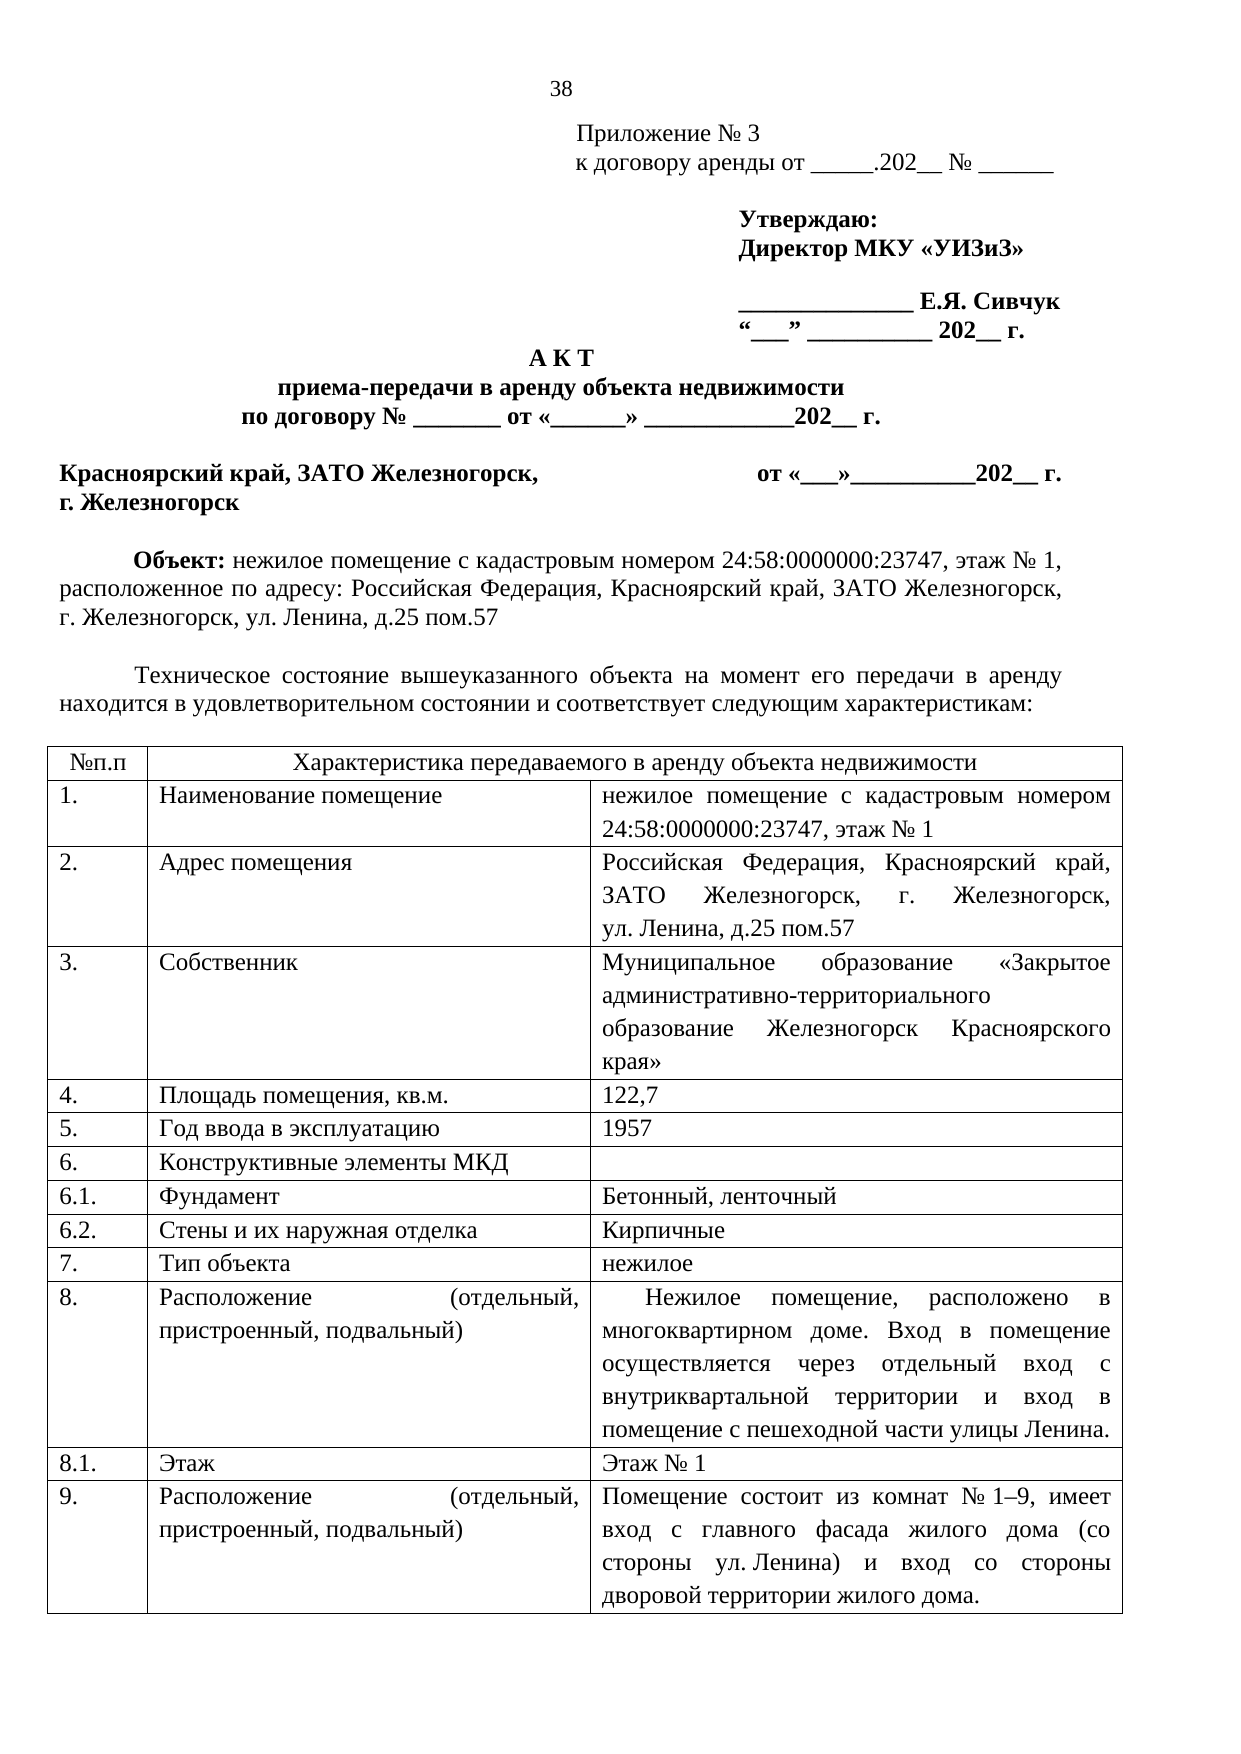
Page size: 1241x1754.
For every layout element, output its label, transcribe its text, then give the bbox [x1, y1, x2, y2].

table_cell 3. [48, 947, 147, 1079]
title по договору № _______ от «______» ____________202__ г. [59, 401, 1063, 430]
table_cell нежилое [591, 1248, 1122, 1281]
text “___” __________ 202__ г. [738, 315, 1063, 343]
table_cell 6. [48, 1147, 147, 1180]
table_cell 1. [48, 781, 147, 846]
table_cell Адрес помещения [148, 847, 590, 946]
table_cell Расположение (отдельный, пристроенный, подвальный) [148, 1481, 590, 1613]
table_cell 7. [48, 1248, 147, 1281]
table_cell Наименование помещение [148, 781, 590, 846]
table_cell Кирпичные [591, 1215, 1122, 1247]
text к договору аренды от _____.202__ № ______ [575, 147, 1063, 176]
table_cell Собственник [148, 947, 590, 1079]
table_cell 4. [48, 1080, 147, 1112]
table_header Характеристика передаваемого в аренду объекта недвижимости [148, 747, 1122, 779]
table_cell 122,7 [591, 1080, 1122, 1112]
table_cell Бетонный, ленточный [591, 1181, 1122, 1214]
table_cell 5. [48, 1113, 147, 1146]
table_cell 6.2. [48, 1215, 147, 1247]
text Техническое состояние вышеуказанного объекта на момент его передачи в аренду находится в удовлетворительном состоянии и соответствует следующим характеристикам: [59, 660, 1063, 717]
table_cell Этаж [148, 1448, 590, 1480]
table_cell 9. [48, 1481, 147, 1613]
text Приложение № 3 [576, 118, 1063, 147]
title приема-передачи в аренду объекта недвижимости [59, 372, 1063, 401]
table_cell 8.1. [48, 1448, 147, 1480]
table_cell 2. [48, 847, 147, 946]
text Объект: нежилое помещение с кадастровым номером 24:58:0000000:23747, этаж № 1, расположенное по адресу: Российская Федерация, Красноярский край, ЗАТО Железногорск, г. Железногорск, ул. Ленина, д.25 пом.57 [59, 545, 1063, 631]
table_cell Фундамент [148, 1181, 590, 1214]
table_cell Российская Федерация, Красноярский край, ЗАТО Железногорск, г. Железногорск, ул. Ленина, д.25 пом.57 [591, 847, 1122, 946]
table_cell Стены и их наружная отделка [148, 1215, 590, 1247]
table_cell 1957 [591, 1113, 1122, 1146]
table_cell Год ввода в эксплуатацию [148, 1113, 590, 1146]
text ______________ Е.Я. Сивчук [738, 286, 1063, 315]
text Красноярский край, ЗАТО Железногорск, от «___»__________202__ г. [59, 458, 1063, 487]
title А К Т [59, 343, 1063, 372]
table_cell Тип объекта [148, 1248, 590, 1281]
table_cell Расположение (отдельный, пристроенный, подвальный) [148, 1282, 590, 1447]
table_cell 6.1. [48, 1181, 147, 1214]
table_cell Площадь помещения, кв.м. [148, 1080, 590, 1112]
table_cell Этаж № 1 [591, 1448, 1122, 1480]
text Директор МКУ «УИЗиЗ» [738, 233, 1063, 262]
text Утверждаю: [738, 204, 1063, 233]
table_cell 8. [48, 1282, 147, 1447]
table_cell Конструктивные элементы МКД [148, 1147, 590, 1180]
table_cell [591, 1147, 1122, 1180]
subtitle г. Железногорск [59, 487, 1063, 516]
table_cell Нежилое помещение, расположено в многоквартирном доме. Вход в помещение осуществляется через отдельный вход с внутриквартальной территории и вход в помещение с пешеходной части улицы Ленина. [591, 1282, 1122, 1447]
table_cell Муниципальное образование «Закрытое административно-территориального образование Железногорск Красноярского края» [591, 947, 1122, 1079]
table_header №п.п [48, 747, 147, 779]
table_cell нежилое помещение с кадастровым номером 24:58:0000000:23747, этаж № 1 [591, 781, 1122, 846]
table_cell Помещение состоит из комнат № 1–9, имеет вход с главного фасада жилого дома (со стороны ул. Ленина) и вход со стороны дворовой территории жилого дома. [591, 1481, 1122, 1613]
